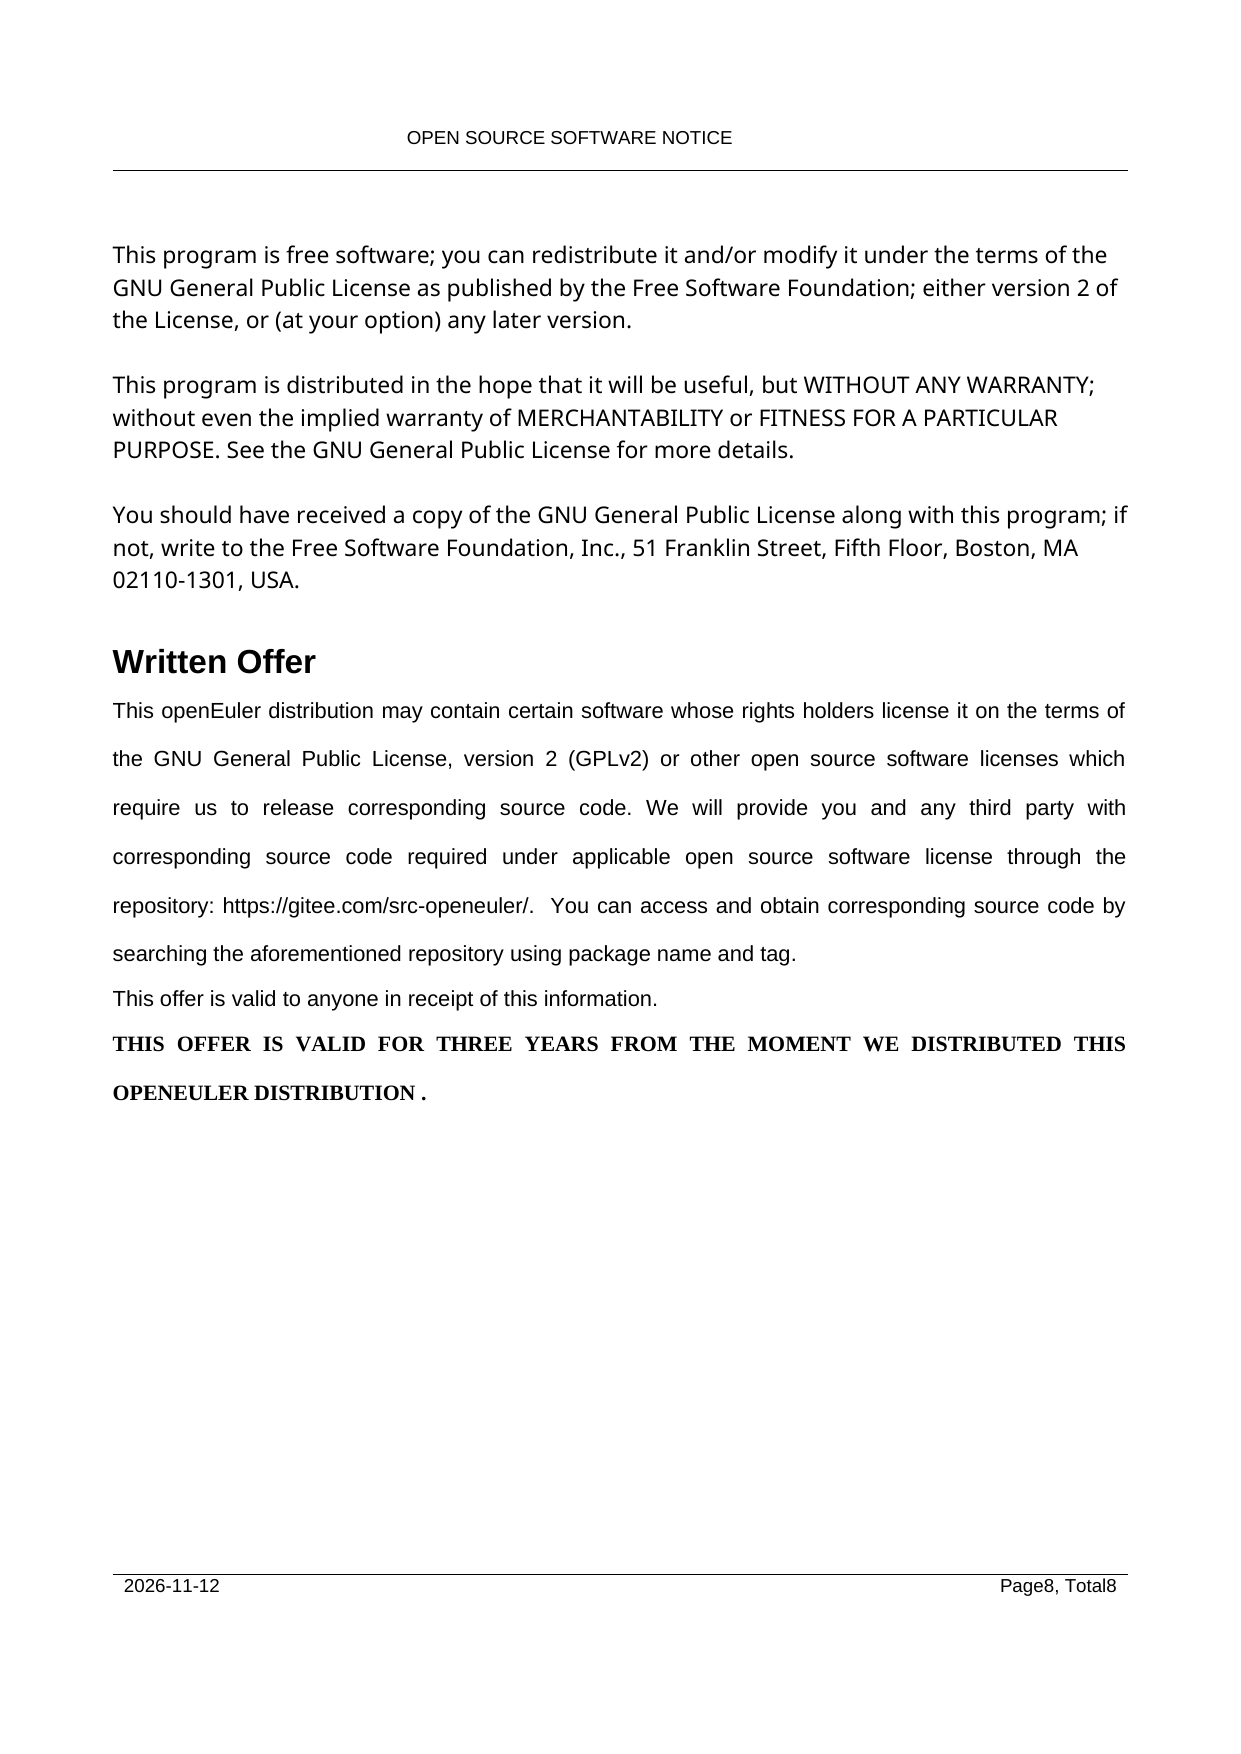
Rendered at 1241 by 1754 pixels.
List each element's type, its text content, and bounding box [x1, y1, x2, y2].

text This openEuler distribution may contain certain software whose rights holders license it on the terms of the GNU General Public License, version 2 (GPLv2) or other open source software licenses which require us to release corresponding source code. We will provide you and any third party with corresponding source code required under applicable open source software license through the repository: https://gitee.com/src-openeuler/. You can access and obtain corresponding source code by searching the aforementioned repository using package name and tag. [112, 694, 1128, 970]
text This offer is valid to anyone in receipt of this information. [112, 983, 1128, 1015]
text This program is distributed in the hope that it will be useful, but WITHOUT ANY WARRANTY; without even the implied warranty of MERCHANTABILITY or FITNESS FOR A PARTICULAR PURPOSE. See the GNU General Public License for more details. [112, 369, 1128, 466]
text You should have received a copy of the GNU General Public License along with this program; if not, write to the Free Software Foundation, Inc., 51 Franklin Street, Fifth Floor, Boston, MA 02110-1301, USA. [112, 499, 1128, 629]
text This program is free software; you can redistribute it and/or modify it under the terms of the GNU General Public License as published by the Free Software Foundation; either version 2 of the License, or (at your option) any later version. [112, 239, 1128, 336]
text Written Offer [112, 629, 1128, 694]
text THIS OFFER IS VALID FOR THREE YEARS FROM THE MOMENT WE DISTRIBUTED THIS OPENEULER DISTRIBUTION . [112, 1028, 1128, 1109]
